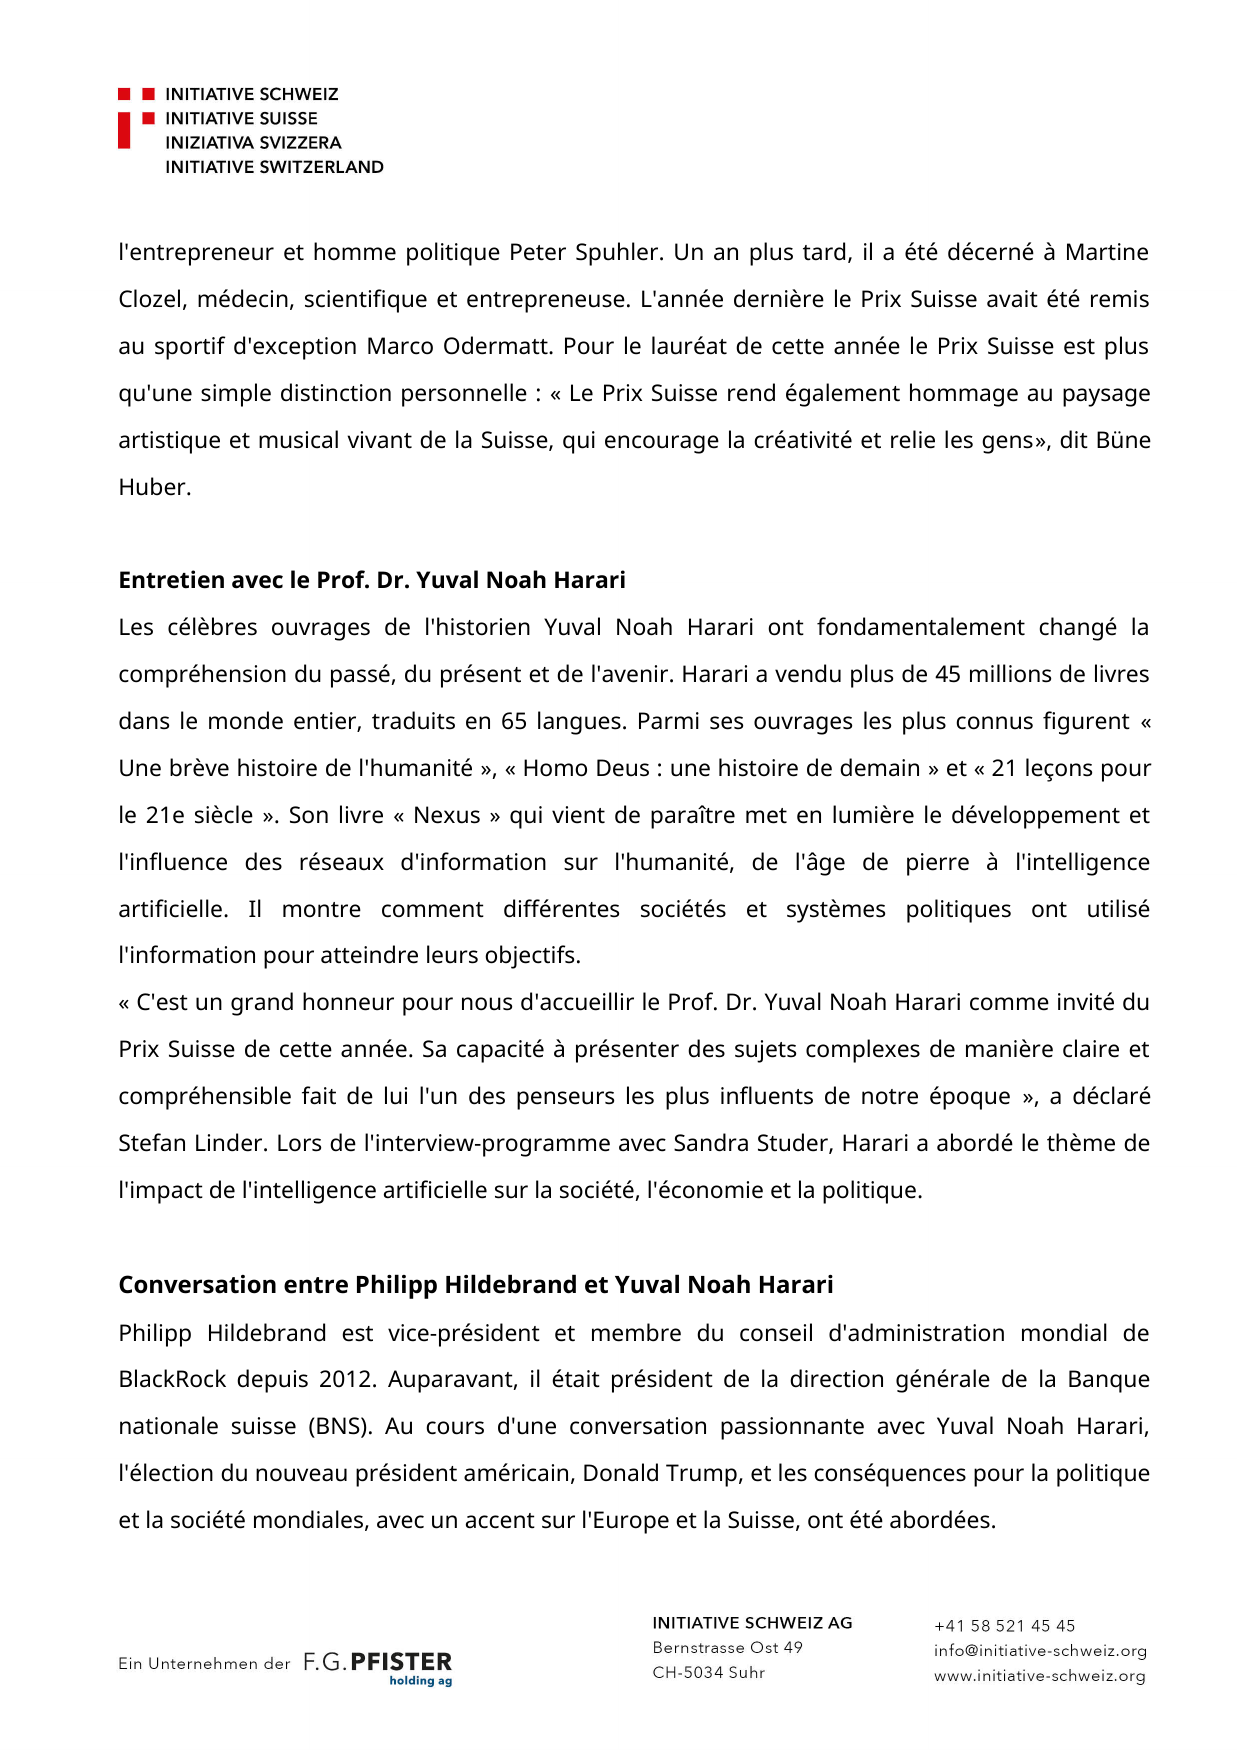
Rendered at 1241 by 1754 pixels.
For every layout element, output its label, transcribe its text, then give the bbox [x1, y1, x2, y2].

text Conversation entre Philipp Hildebrand et Yuval Noah Harari [118, 1268, 1152, 1300]
text Philipp Hildebrand est vice-président et membre du conseil d'administration mondial de BlackRock depuis 2012. Auparavant, il était président de la direction générale de la Banque nationale suisse (BNS). Au cours d'une conversation passionnante avec Yuval Noah Harari, l'élection du nouveau président américain, Donald Trump, et les conséquences pour la politique et la société mondiales, avec un accent sur l'Europe et la Suisse, ont été abordées. [118, 1316, 1152, 1535]
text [118, 236, 1152, 502]
text Les célèbres ouvrages de l'historien Yuval Noah Harari ont fondamentalement changé la compréhension du passé, du présent et de l'avenir. Harari a vendu plus de 45 millions de livres dans le monde entier, traduits en 65 langues. Parmi ses ouvrages les plus connus figurent « Une brève histoire de l'humanité », « Homo Deus : une histoire de demain » et « 21 leçons pour le 21e siècle ». Son livre « Nexus » qui vient de paraître met en lumière le développement et l'influence des réseaux d'information sur l'humanité, de l'âge de pierre à l'intelligence artificielle. Il montre comment différentes sociétés et systèmes politiques ont utilisé l'information pour atteindre leurs objectifs. [118, 611, 1152, 971]
text Entretien avec le Prof. Dr. Yuval Noah Harari [118, 564, 1152, 596]
picture [0, 0, 1238, 1750]
text « C'est un grand honneur pour nous d'accueillir le Prof. Dr. Yuval Noah Harari comme invité du Prix Suisse de cette année. Sa capacité à présenter des sujets complexes de manière claire et compréhensible fait de lui l'un des penseurs les plus influents de notre époque », a déclaré Stefan Linder. Lors de l'interview-programme avec Sandra Studer, Harari a abordé le thème de l'impact de l'intelligence artificielle sur la société, l'économie et la politique. [118, 986, 1152, 1205]
